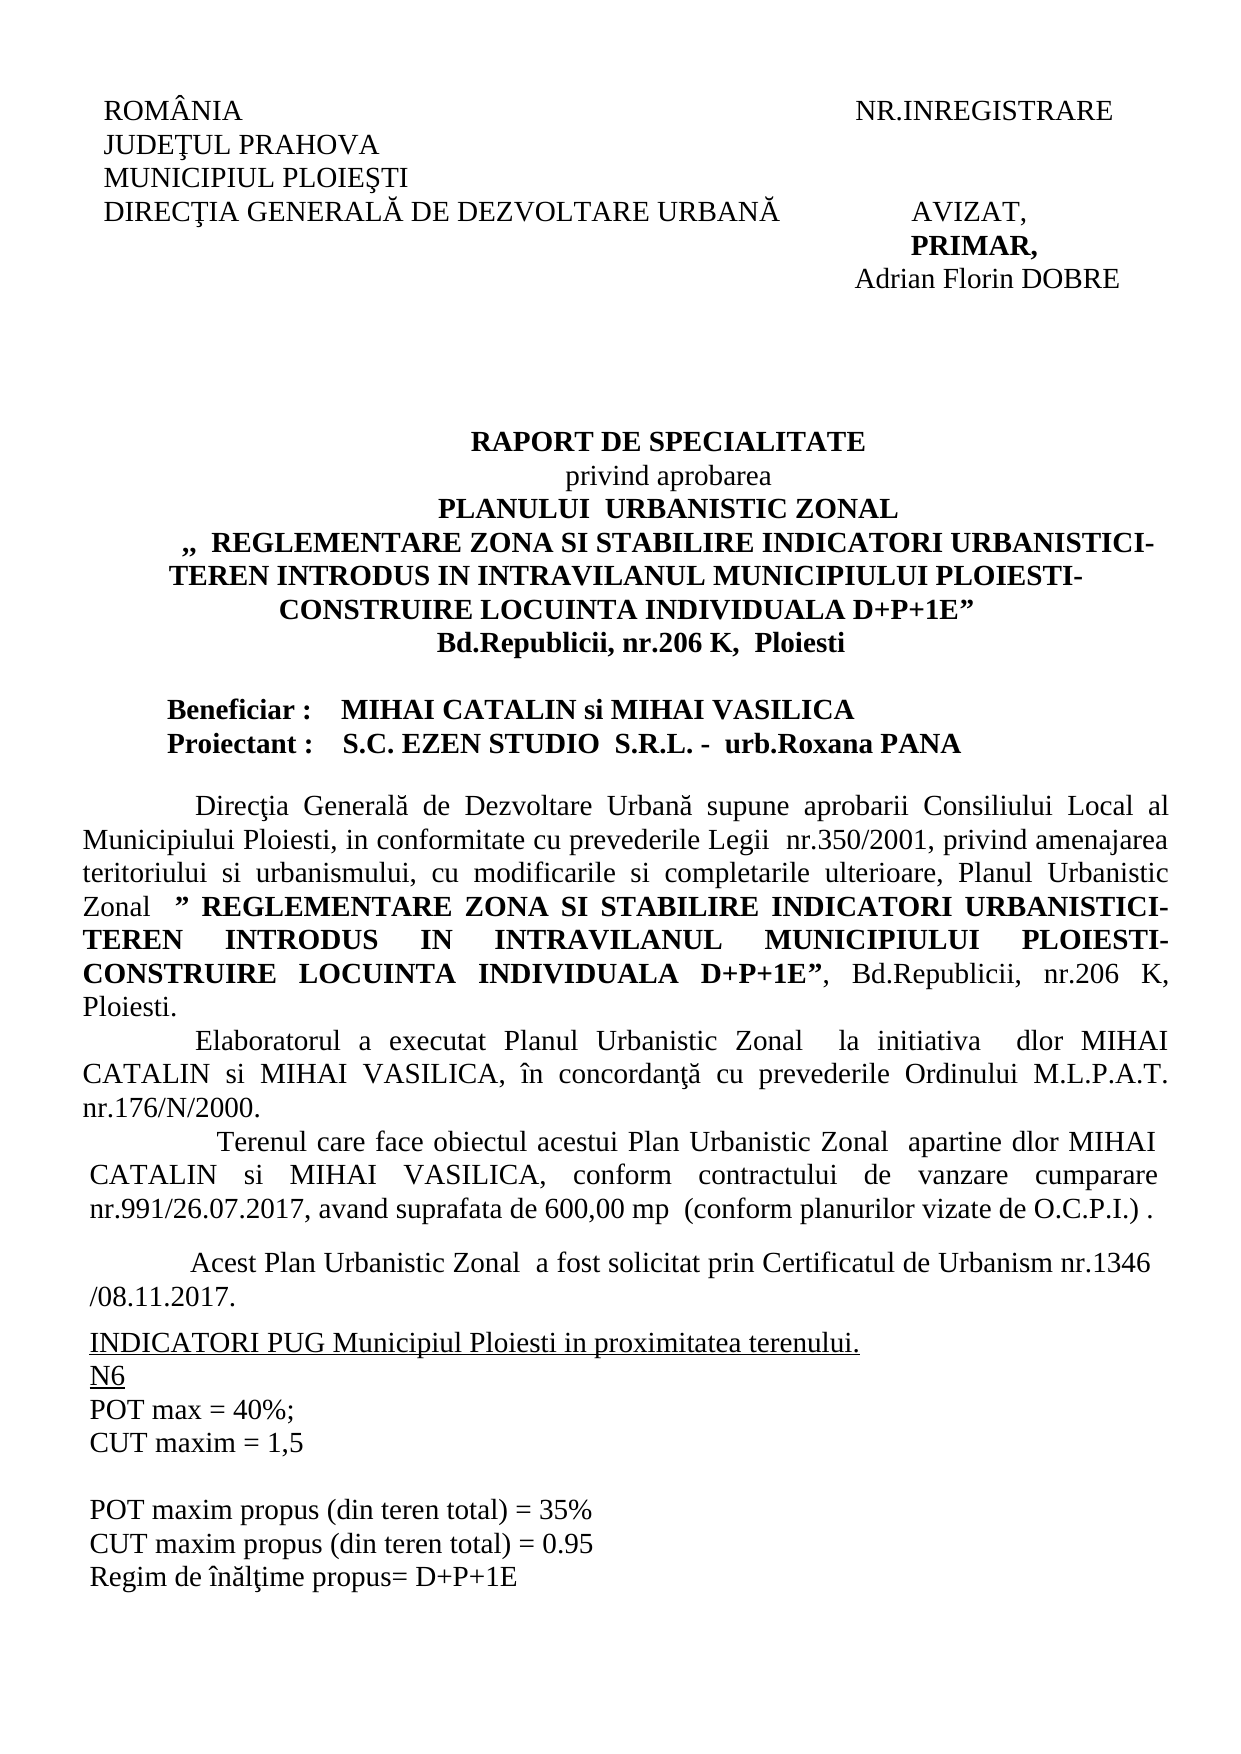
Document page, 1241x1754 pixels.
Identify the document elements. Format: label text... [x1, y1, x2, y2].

text IRECŢIA GENERALĂ E EZVOLTARE URBANĂ AVIZAT, [45, 194, 1170, 228]
subtitle Elaboratorul a executat Planul Urbanistic Zonal la initiativa dlor MIHAI CATALIN si MIHAI VASILICA, în concordanţă cu prevederile Ordinului M.L.P.A.T. nr.176/N/2000. [82, 1023, 1170, 1124]
subtitle Beneficiar : MIHAI CATALIN si MIHAI VASILICA [167, 692, 1170, 726]
text CUT maxim = 1,5 [89, 1425, 1159, 1459]
text MUNICIPIUL PLOIEŞTI [45, 161, 1170, 194]
text POT maxim propus (din teren total) = 35% [89, 1492, 1159, 1526]
text Acest Plan Urbanistic Zonal a fost solicitat prin Certificatul de Urbanism nr.1346 /08.11.2017. [89, 1245, 1152, 1312]
text Terenul care face obiectul acestui Plan Urbanistic Zonal apartine dlor MIHAI CATALIN si MIHAI VASILICA, conform contractului de vanzare cumparare nr.991/26.07.2017, avand suprafata de 600,00 mp (conform planurilor vizate de O.C.P.I.) . [89, 1124, 1159, 1224]
text Bd.Republicii, nr.206 K, Ploiesti [82, 625, 1170, 659]
text Direcţia Generală de Dezvoltare Urbană supune aprobarii Consiliului Local al Municipiului Ploiesti, in conformitate cu prevederile Legii nr.350/2001, privind amenajarea teritoriului si urbanismului, cu modificarile si completarile ulterioare, Planul Urbanistic Zonal ” REGLEMENTARE ZONA SI STABILIRE INDICATORI URBANISTICI-TEREN INTRODUS IN INTRAVILANUL MUNICIPIULUI PLOIESTI- CONSTRUIRE LOCUINTA INDIVIDUALA D+P+1E”, Bd.Republicii, nr.206 K, Ploiesti. [82, 788, 1170, 1023]
text INDICATORI PUG Municipiul Ploiesti in proximitatea terenului. [89, 1325, 1159, 1358]
text Proiectant : S.C. EZEN STUDIO S.R.L. - urb.Roxana PANA [82, 726, 1170, 759]
text privind aprobarea [82, 458, 1170, 491]
text ROMÂNIA NR.INREGISTRARE [45, 93, 1170, 127]
text PRIMAR, [82, 228, 1170, 261]
subtitle RAPORT DE SPECIALITATE [82, 424, 1170, 458]
text Regim de înălţime propus= D+P+1E [89, 1559, 1159, 1593]
text N6 [89, 1358, 1159, 1392]
text Adrian Florin DOBRE [45, 261, 1170, 295]
text ,, REGLEMENTARE ZONA SI STABILIRE INDICATORI URBANISTICI-TEREN INTRODUS IN INTRAVILANUL MUNICIPIULUI PLOIESTI- CONSTRUIRE LOCUINTA INDIVIDUALA D+P+1E” [82, 525, 1170, 625]
text PLANULUI URBANISTIC ZONAL [82, 491, 1170, 525]
text POT max = 40%; [89, 1392, 1159, 1425]
text CUT maxim propus (din teren total) = 0.95 [89, 1526, 1159, 1559]
text JUDEŢUL PRAHOVA [45, 127, 1170, 161]
